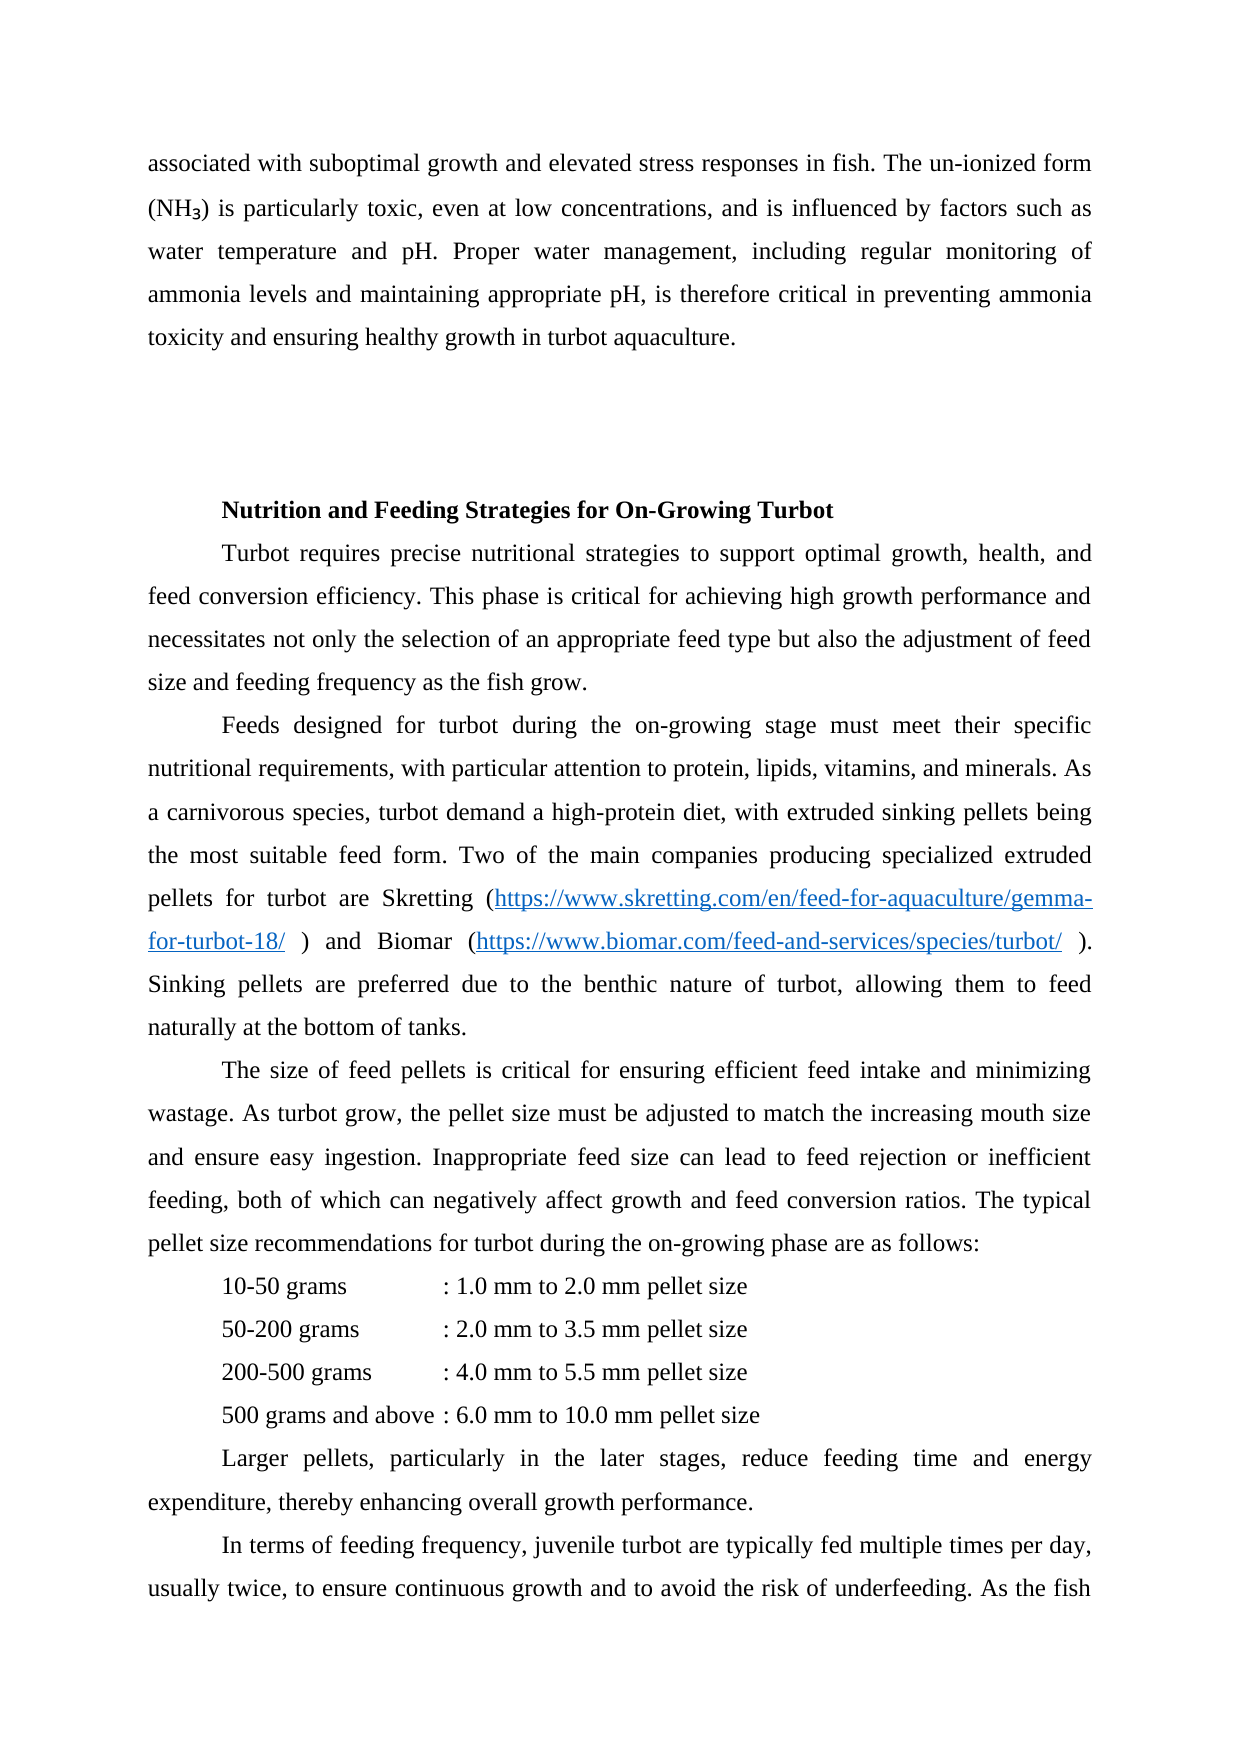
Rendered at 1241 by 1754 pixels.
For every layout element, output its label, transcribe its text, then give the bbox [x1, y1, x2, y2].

text Turbot requires precise nutritional strategies to support optimal growth, health, and feed conversion efficiency. This phase is critical for achieving high growth performance and necessitates not only the selection of an appropriate feed type but also the adjustment of feed size and feeding frequency as the fish grow. [148, 538, 1093, 696]
text Nutrition and Feeding Strategies for On-Growing Turbot [148, 495, 1093, 523]
text The size of feed pellets is critical for ensuring efficient feed intake and minimizing wastage. As turbot grow, the pellet size must be adjusted to match the increasing mouth size and ensure easy ingestion. Inappropriate feed size can lead to feed rejection or inefficient feeding, both of which can negatively affect growth and feed conversion ratios. The typical pellet size recommendations for turbot during the on-growing phase are as follows: [148, 1055, 1093, 1257]
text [148, 148, 1093, 351]
text 200-500 grams : 4.0 mm to 5.5 mm pellet size [148, 1357, 1093, 1386]
text Feeds designed for turbot during the on-growing stage must meet their specific nutritional requirements, with particular attention to protein, lipids, vitamins, and minerals. As a carnivorous species, turbot demand a high-protein diet, with extruded sinking pellets being the most suitable feed form. Two of the main companies producing specialized extruded pellets for turbot are Skretting (https://www.skretting.com/en/feed-for-aquaculture/gemma-for-turbot-18/ ) and Biomar (https://www.biomar.com/feed-and-services/species/turbot/ ). Sinking pellets are preferred due to the benthic nature of turbot, allowing them to feed naturally at the bottom of tanks. [148, 710, 1093, 1041]
text 500 grams and above : 6.0 mm to 10.0 mm pellet size [148, 1400, 1093, 1429]
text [148, 1530, 1093, 1602]
text 50-200 grams : 2.0 mm to 3.5 mm pellet size [148, 1314, 1093, 1343]
text Larger pellets, particularly in the later stages, reduce feeding time and energy expenditure, thereby enhancing overall growth performance. [148, 1443, 1093, 1515]
text 10-50 grams : 1.0 mm to 2.0 mm pellet size [148, 1271, 1093, 1300]
